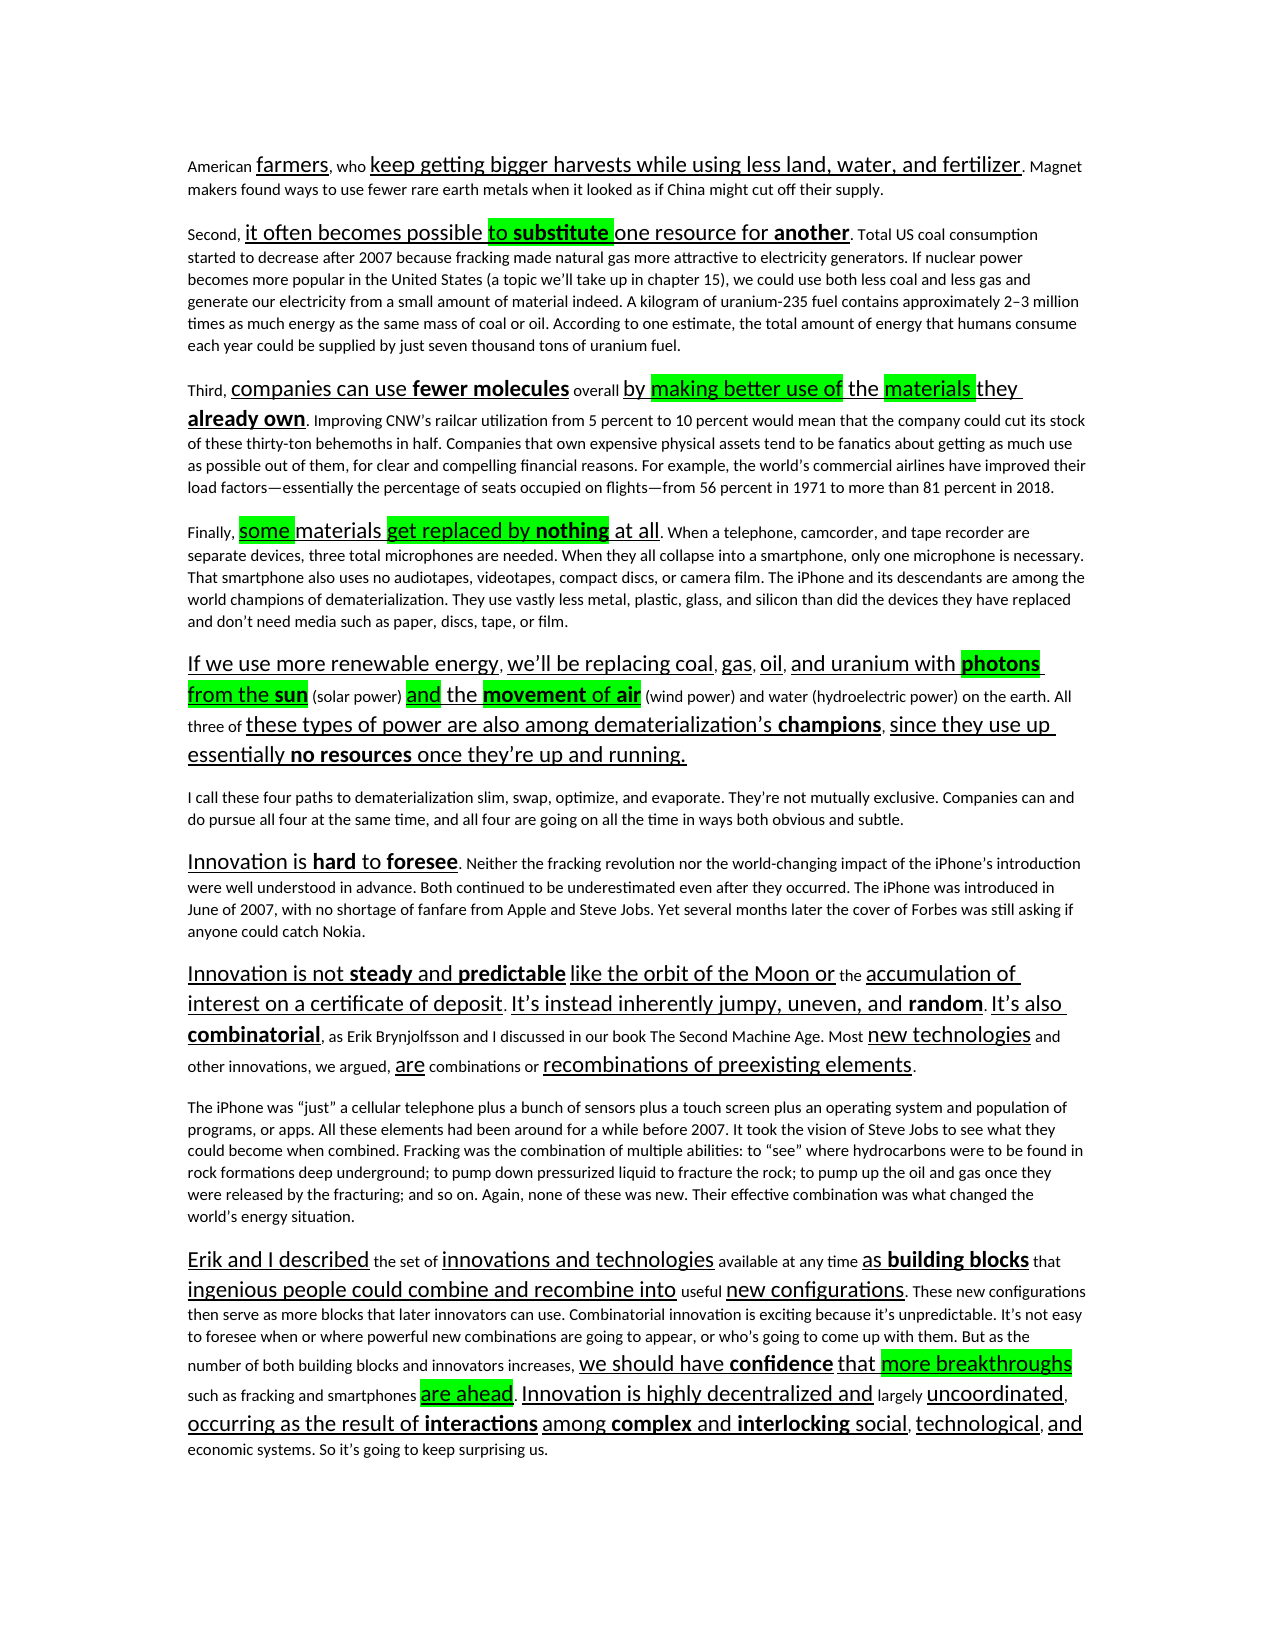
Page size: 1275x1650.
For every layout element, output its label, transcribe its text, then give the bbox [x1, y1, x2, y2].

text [187, 150, 1087, 200]
text Innovation is hard to foresee. Neither the fracking revolution nor the world-changing impact of the iPhone’s introduction were well understood in advance. Both continued to be underestimated even after they occurred. The iPhone was introduced in June of 2007, with no shortage of fanfare from Apple and Steve Jobs. Yet several months later the cover of Forbes was still asking if anyone could catch Nokia. [187, 847, 1087, 941]
text Innovation is not steady and predictable like the orbit of the Moon or the accumulation of interest on a certificate of deposit. It’s instead inherently jumpy, uneven, and random. It’s also combinatorial, as Erik Brynjolfsson and I discussed in our book The Second Machine Age. Most new technologies and other innovations, we argued, are combinations or recombinations of preexisting elements. [187, 959, 1087, 1078]
text Third, companies can use fewer molecules overall by making better use of the materials they already own. Improving CNW’s railcar utilization from 5 percent to 10 percent would mean that the company could cut its stock of these thirty-ton behemoths in half. Companies that own expensive physical assets tend to be fanatics about getting as much use as possible out of them, for clear and compelling financial reasons. For example, the world’s commercial airlines have improved their load factors—essentially the percentage of seats occupied on flights—from 56 percent in 1971 to more than 81 percent in 2018. [187, 374, 1087, 498]
text The iPhone was “just” a cellular telephone plus a bunch of sensors plus a touch screen plus an operating system and population of programs, or apps. All these elements had been around for a while before 2007. It took the vision of Steve Jobs to see what they could become when combined. Fracking was the combination of multiple abilities: to “see” where hydrocarbons were to be found in rock formations deep underground; to pump down pressurized liquid to fracture the rock; to pump up the oil and gas once they were released by the fracturing; and so on. Again, none of these was new. Their effective combination was what changed the world’s energy situation. [187, 1097, 1087, 1227]
text I call these four paths to dematerialization slim, swap, optimize, and evaporate. They’re not mutually exclusive. Companies can and do pursue all four at the same time, and all four are going on all the time in ways both obvious and subtle. [187, 787, 1087, 829]
text Second, it often becomes possible to substitute one resource for another. Total US coal consumption started to decrease after 2007 because fracking made natural gas more attractive to electricity generators. If nuclear power becomes more popular in the United States (a topic we’ll take up in chapter 15), we could use both less coal and less gas and generate our electricity from a small amount of material indeed. A kilogram of uranium-235 fuel contains approximately 2–3 million times as much energy as the same mass of coal or oil. According to one estimate, the total amount of energy that humans consume each year could be supplied by just seven thousand tons of uranium fuel. [187, 218, 1087, 356]
text If we use more renewable energy, we’ll be replacing coal, gas, oil, and uranium with photons from the sun (solar power) and the movement of air (wind power) and water (hydroelectric power) on the earth. All three of these types of power are also among dematerialization’s champions, since they use up essentially no resources once they’re up and running. [187, 649, 1087, 768]
text Erik and I described the set of innovations and technologies available at any time as building blocks that ingenious people could combine and recombine into useful new configurations. These new configurations then serve as more blocks that later innovators can use. Combinatorial innovation is exciting because it’s unpredictable. It’s not easy to foresee when or where powerful new combinations are going to appear, or who’s going to come up with them. But as the number of both building blocks and innovators increases, we should have confidence that more breakthroughs such as fracking and smartphones are ahead. Innovation is highly decentralized and largely uncoordinated, occurring as the result of interactions among complex and interlocking social, technological, and economic systems. So it’s going to keep surprising us. [187, 1245, 1087, 1459]
text Finally, some materials get replaced by nothing at all. When a telephone, camcorder, and tape recorder are separate devices, three total microphones are needed. When they all collapse into a smartphone, only one microphone is necessary. That smartphone also uses no audiotapes, videotapes, compact discs, or camera film. The iPhone and its descendants are among the world champions of dematerialization. They use vastly less metal, plastic, glass, and silicon than did the devices they have replaced and don’t need media such as paper, discs, tape, or film. [187, 516, 1087, 631]
